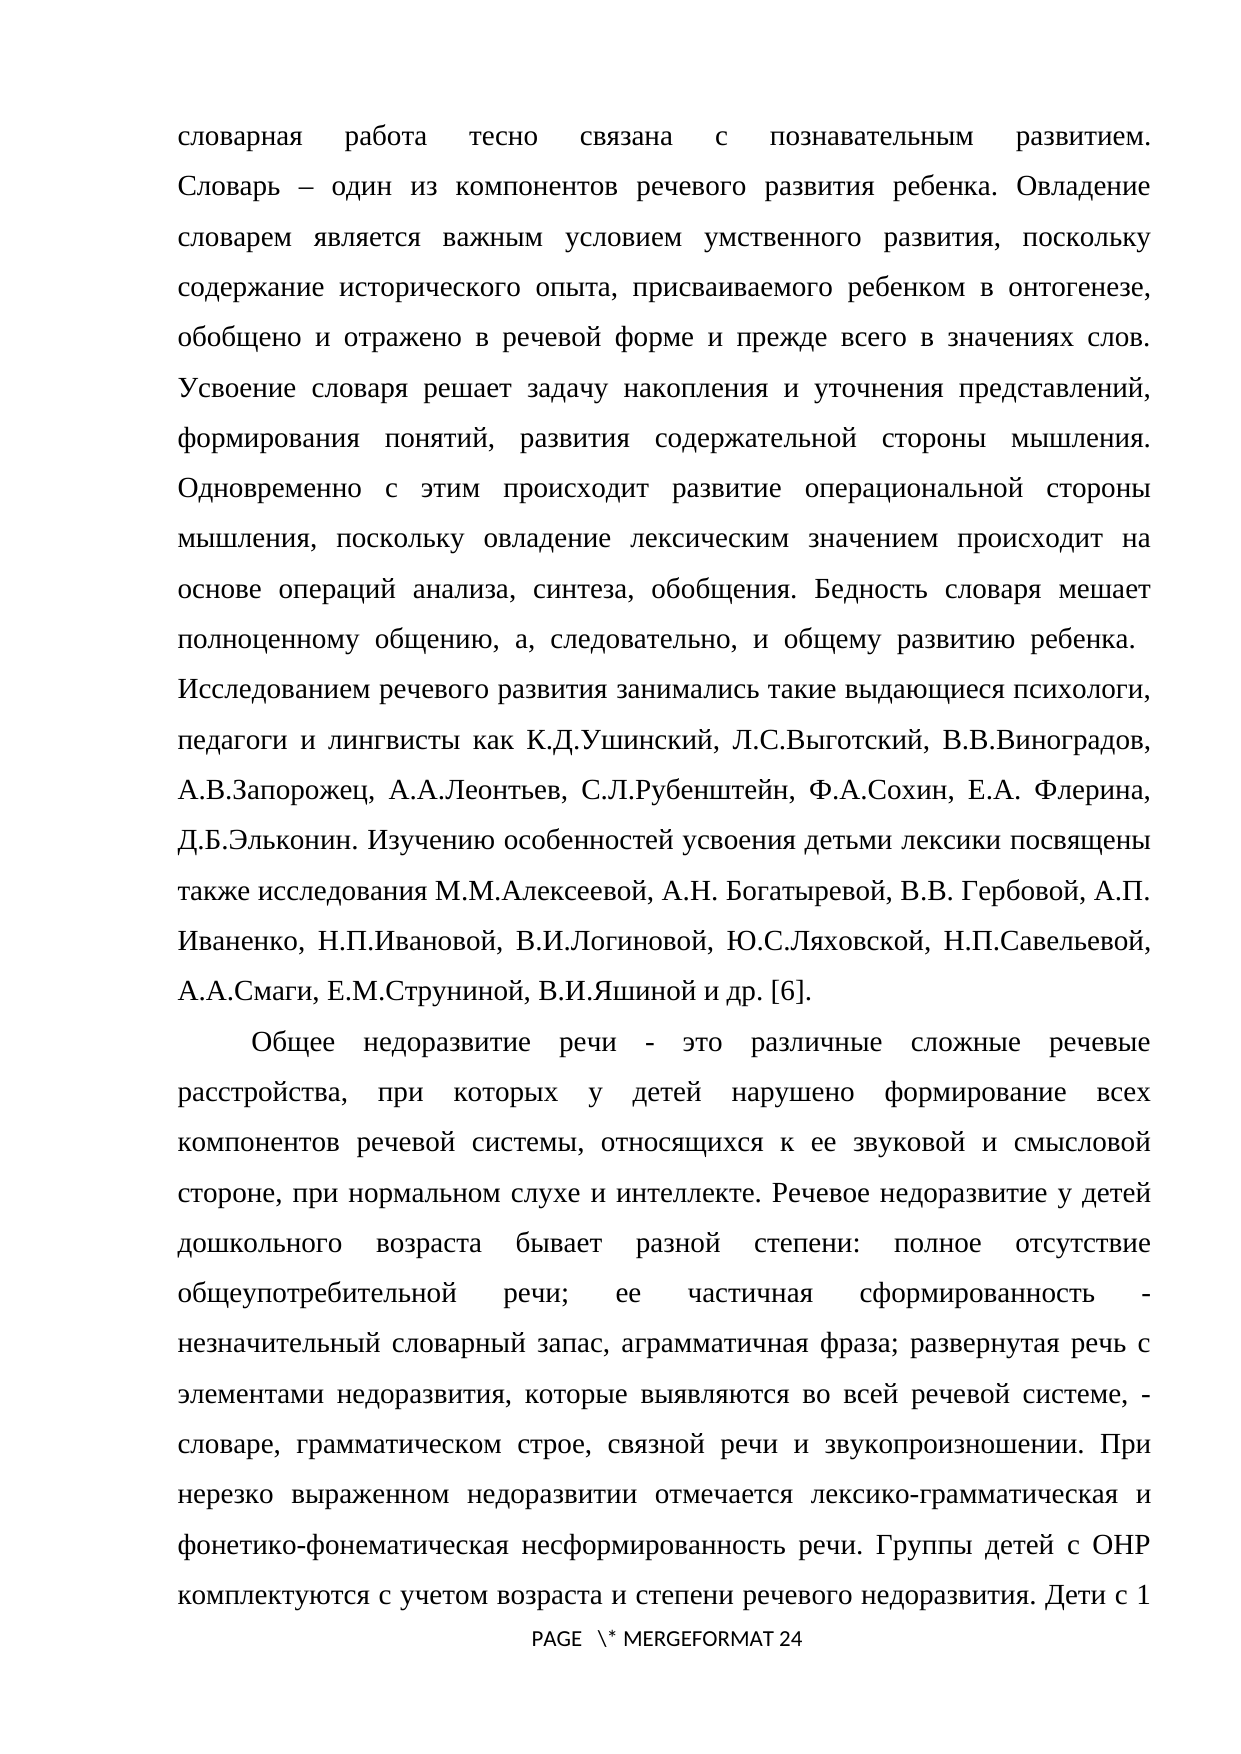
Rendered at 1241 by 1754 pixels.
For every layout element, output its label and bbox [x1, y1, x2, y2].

text [177, 1024, 1152, 1611]
text [177, 118, 1152, 1007]
